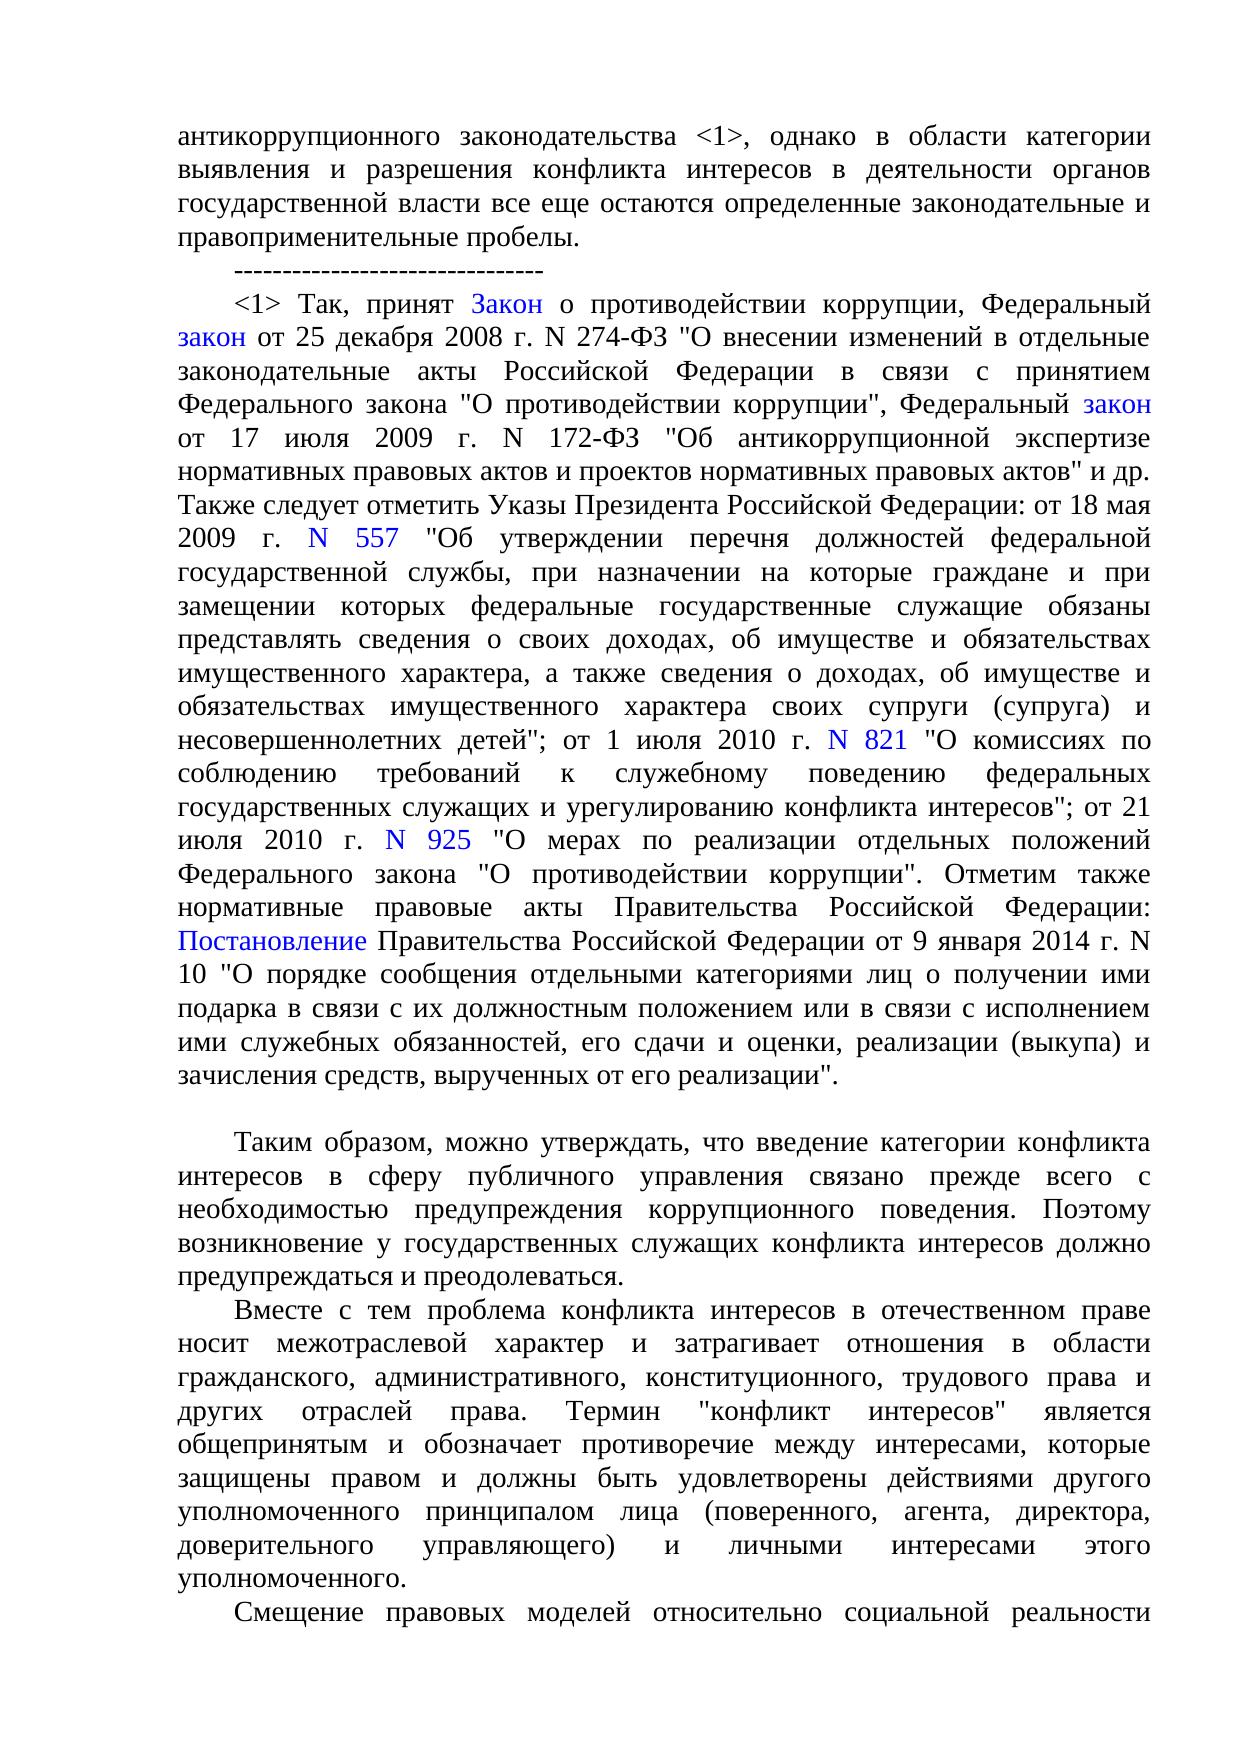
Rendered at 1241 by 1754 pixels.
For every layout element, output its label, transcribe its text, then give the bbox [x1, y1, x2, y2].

text <1> Так, принят Закон о противодействии коррупции, Федеральный закон от 25 декабря 2008 г. N 274-ФЗ "О внесении изменений в отдельные законодательные акты Российской Федерации в связи с принятием Федерального закона "О противодействии коррупции", Федеральный закон от 17 июля 2009 г. N 172-ФЗ "Об антикоррупционной экспертизе нормативных правовых актов и проектов нормативных правовых актов" и др. Также следует отметить Указы Президента Российской Федерации: от 18 мая 2009 г. N 557 "Об утверждении перечня должностей федеральной государственной службы, при назначении на которые граждане и при замещении которых федеральные государственные служащие обязаны представлять сведения о своих доходах, об имуществе и обязательствах имущественного характера, а также сведения о доходах, об имуществе и обязательствах имущественного характера своих супруги (супруга) и несовершеннолетних детей"; от 1 июля 2010 г. N 821 "О комиссиях по соблюдению требований к служебному поведению федеральных государственных служащих и урегулированию конфликта интересов"; от 21 июля 2010 г. N 925 "О мерах по реализации отдельных положений Федерального закона "О противодействии коррупции". Отметим также нормативные правовые акты Правительства Российской Федерации: Постановление Правительства Российской Федерации от 9 января 2014 г. N 10 "О порядке сообщения отдельными категориями лиц о получении ими подарка в связи с их должностным положением или в связи с исполнением ими служебных обязанностей, его сдачи и оценки, реализации (выкупа) и зачисления средств, вырученных от его реализации". [177, 286, 1152, 1091]
text -------------------------------- [177, 252, 1152, 286]
text Таким образом, можно утверждать, что введение категории конфликта интересов в сферу публичного управления связано прежде всего с необходимостью предупреждения коррупционного поведения. Поэтому возникновение у государственных служащих конфликта интересов должно предупреждаться и преодолеваться. [177, 1124, 1152, 1292]
text Вместе с тем проблема конфликта интересов в отечественном праве носит межотраслевой характер и затрагивает отношения в области гражданского, административного, конституционного, трудового права и других отраслей права. Термин "конфликт интересов" является общепринятым и обозначает противоречие между интересами, которые защищены правом и должны быть удовлетворены действиями другого уполномоченного принципалом лица (поверенного, агента, директора, доверительного управляющего) и личными интересами этого уполномоченного. [177, 1292, 1152, 1594]
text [177, 1594, 1152, 1627]
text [177, 118, 1152, 252]
